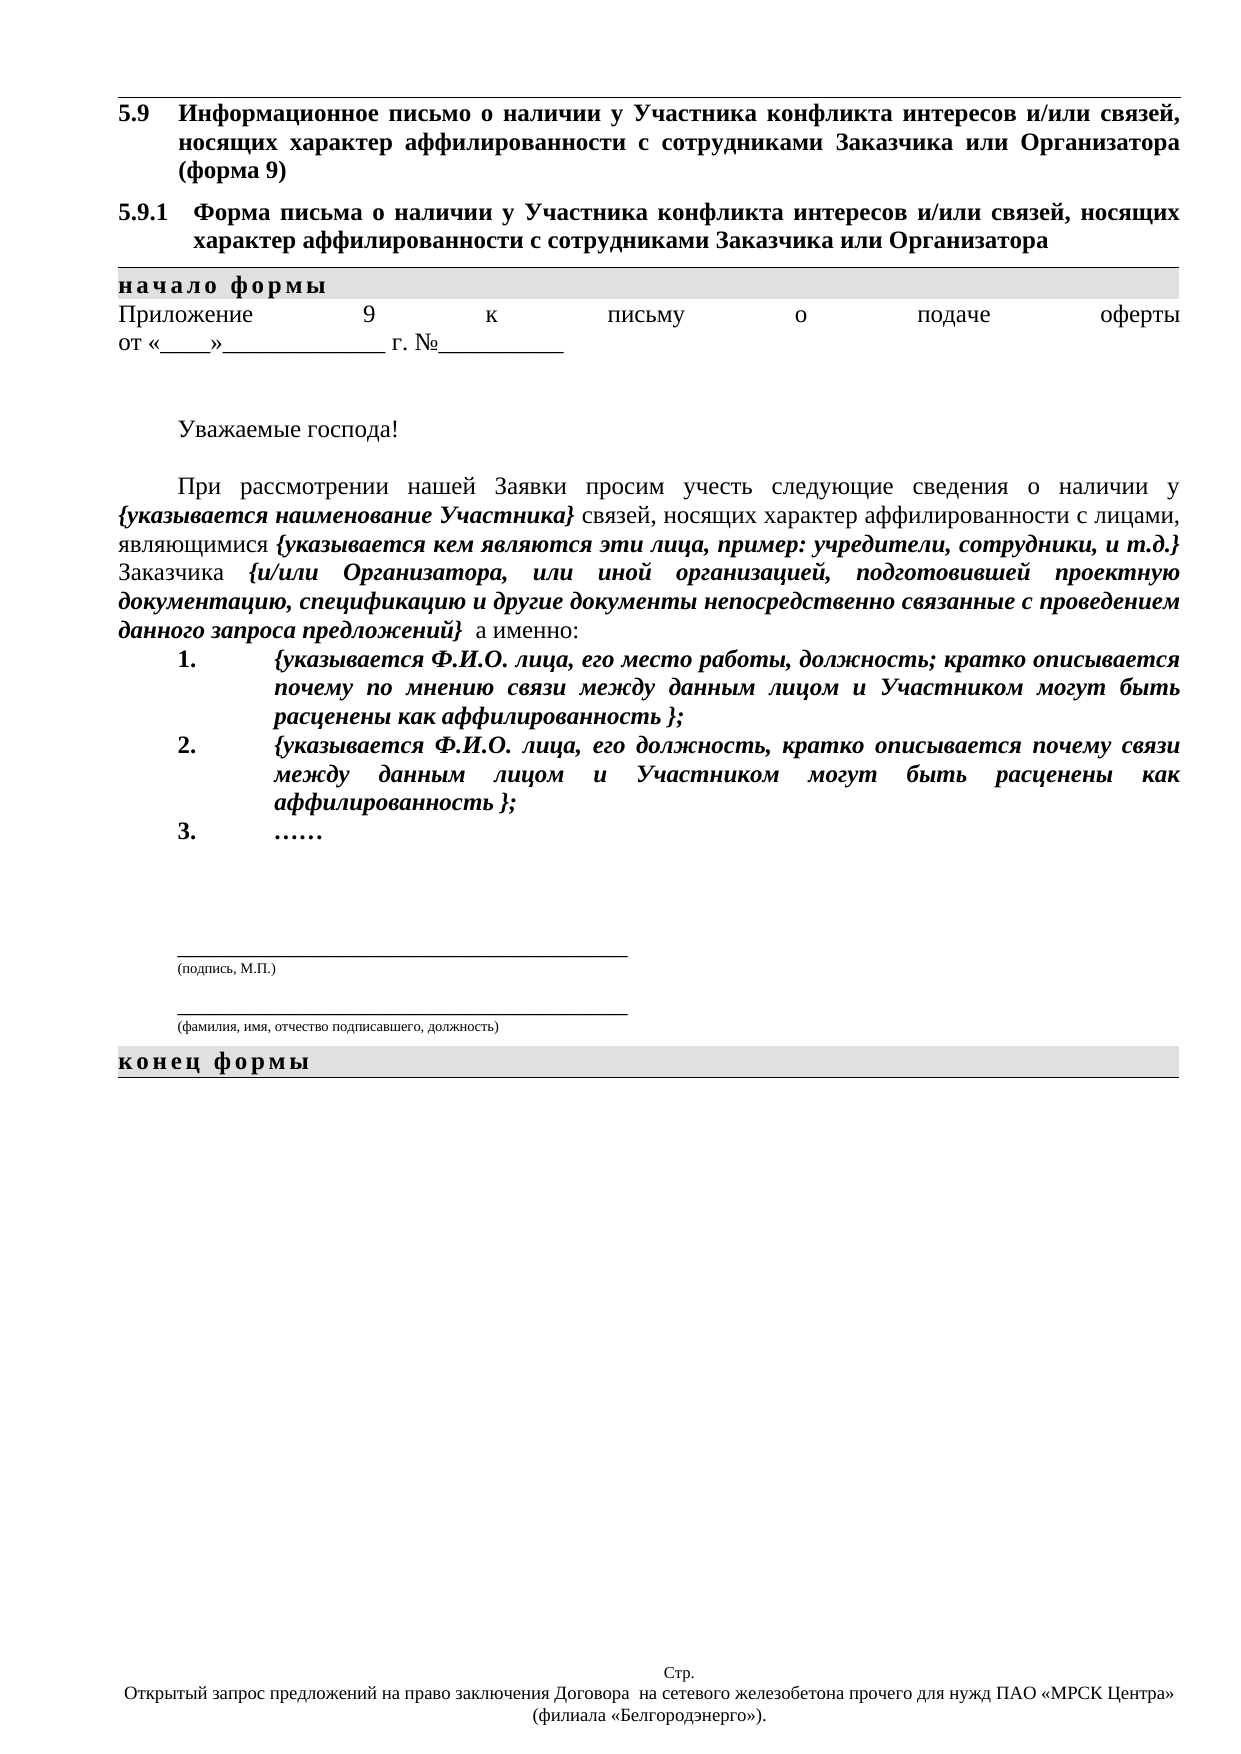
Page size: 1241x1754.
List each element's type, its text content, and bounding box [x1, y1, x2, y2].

text При рассмотрении нашей Заявки просим учесть следующие сведения о наличии у {указывается наименование Участника} связей, носящих характер аффилированности с лицами, являющимися {указывается кем являются эти лица, пример: учредители, сотрудники, и т.д.} Заказчика {и/или Организатора, или иной организацией, подготовившей проектную документацию, спецификацию и другие документы непосредственно связанные с проведением данного запроса предложений} а именно: [118, 471, 1181, 644]
text (фамилия, имя, отчество подписавшего, должность) [118, 1017, 797, 1046]
text ____________________________________ [118, 931, 1181, 960]
subtitle Форма письма о наличии у Участника конфликта интересов и/или связей, носящих характер аффилированности с сотрудниками Заказчика или Организатора [118, 197, 1181, 254]
text Уважаемые господа! [118, 414, 1181, 442]
text Приложение 9 к письму о подаче оферты от «____»_____________ г. №__________ [118, 299, 1181, 356]
list …… [177, 816, 1181, 845]
text начало формы [118, 268, 1179, 299]
list {указывается Ф.И.О. лица, его место работы, должность; кратко описывается почему по мнению связи между данным лицом и Участником могут быть расценены как аффилированность }; [177, 644, 1181, 730]
text ____________________________________ [118, 989, 1181, 1017]
text конец формы [118, 1046, 1179, 1077]
list {указывается Ф.И.О. лица, его должность, кратко описывается почему связи между данным лицом и Участником могут быть расценены как аффилированность }; [177, 730, 1181, 816]
text (подпись, М.П.) [118, 960, 797, 989]
subtitle Информационное письмо о наличии у Участника конфликта интересов и/или связей, носящих характер аффилированности с сотрудниками Заказчика или Организатора (форма 9) [118, 98, 1181, 184]
